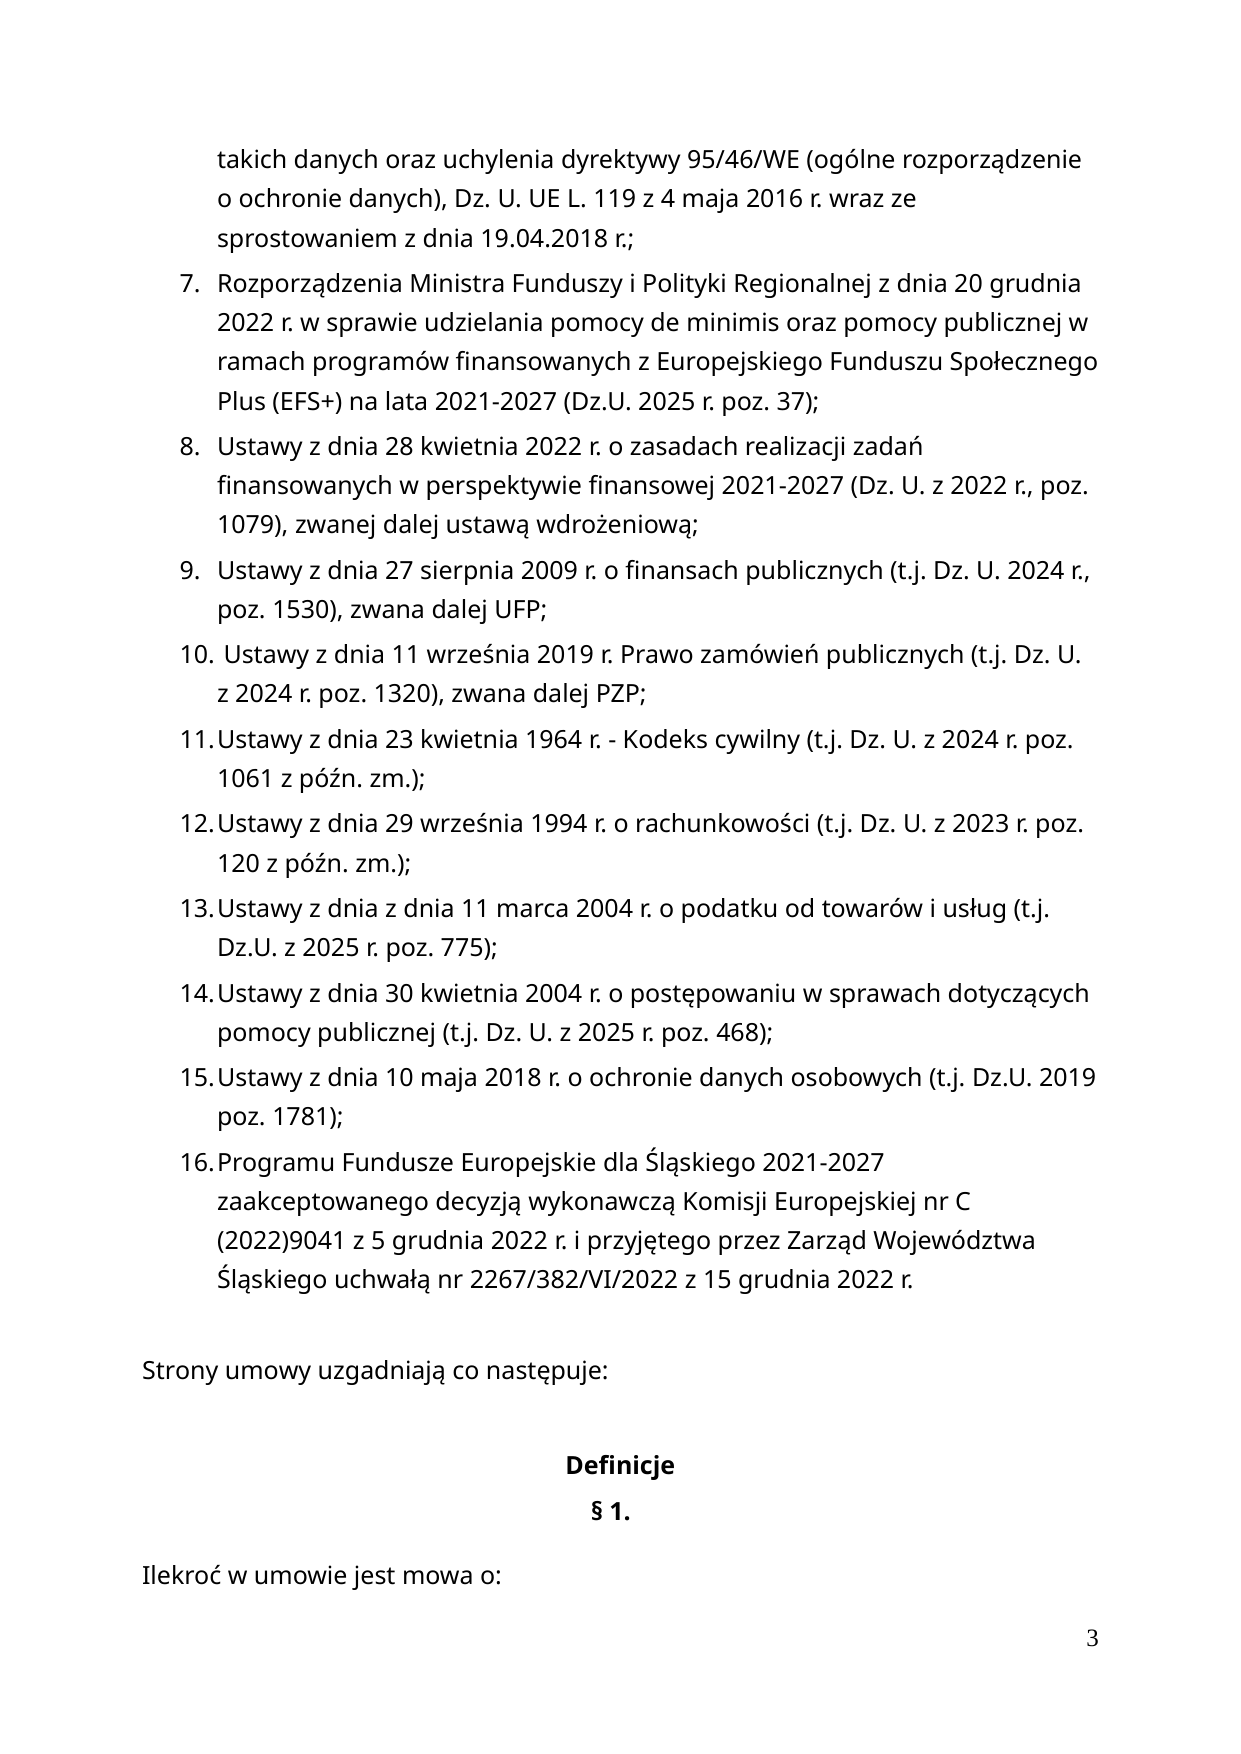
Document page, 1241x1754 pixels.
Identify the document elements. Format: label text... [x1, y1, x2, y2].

list Ustawy z dnia 29 września 1994 r. o rachunkowości (t.j. Dz. U. z 2023 r. poz. 120 z późn. zm.); [179, 806, 1098, 879]
list Ustawy z dnia 10 maja 2018 r. o ochronie danych osobowych (t.j. Dz.U. 2019 poz. 1781); [179, 1060, 1098, 1133]
list Ustawy z dnia 30 kwietnia 2004 r. o postępowaniu w sprawach dotyczących pomocy publicznej (t.j. Dz. U. z 2025 r. poz. 468); [179, 975, 1098, 1048]
text Ilekroć w umowie jest mowa o: [142, 1557, 1098, 1591]
list Ustawy z dnia 23 kwietnia 1964 r. - Kodeks cywilny (t.j. Dz. U. z 2024 r. poz. 1061 z późn. zm.); [179, 722, 1098, 795]
list Ustawy z dnia z dnia 11 marca 2004 r. o podatku od towarów i usług (t.j. Dz.U. z 2025 r. poz. 775); [179, 891, 1098, 964]
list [179, 142, 1098, 254]
list Programu Fundusze Europejskie dla Śląskiego 2021-2027 zaakceptowanego decyzją wykonawczą Komisji Europejskiej nr C (2022)9041 z 5 grudnia 2022 r. i przyjętego przez Zarząd Województwa Śląskiego uchwałą nr 2267/382/VI/2022 z 15 grudnia 2022 r. [179, 1144, 1098, 1296]
list Rozporządzenia Ministra Funduszy i Polityki Regionalnej z dnia 20 grudnia 2022 r. w sprawie udzielania pomocy de minimis oraz pomocy publicznej w ramach programów finansowanych z Europejskiego Funduszu Społecznego Plus (EFS+) na lata 2021-2027 (Dz.U. 2025 r. poz. 37); [179, 266, 1098, 417]
list Ustawy z dnia 28 kwietnia 2022 r. o zasadach realizacji zadań finansowanych w perspektywie finansowej 2021-2027 (Dz. U. z 2022 r., poz. 1079), zwanej dalej ustawą wdrożeniową; [179, 429, 1098, 541]
text Strony umowy uzgadniają co następuje: [142, 1353, 1098, 1387]
list Ustawy z dnia 11 września 2019 r. Prawo zamówień publicznych (t.j. Dz. U. z 2024 r. poz. 1320), zwana dalej PZP; [179, 637, 1098, 710]
text Definicje [142, 1448, 1098, 1482]
list Ustawy z dnia 27 sierpnia 2009 r. o finansach publicznych (t.j. Dz. U. 2024 r., poz. 1530), zwana dalej UFP; [179, 552, 1098, 626]
